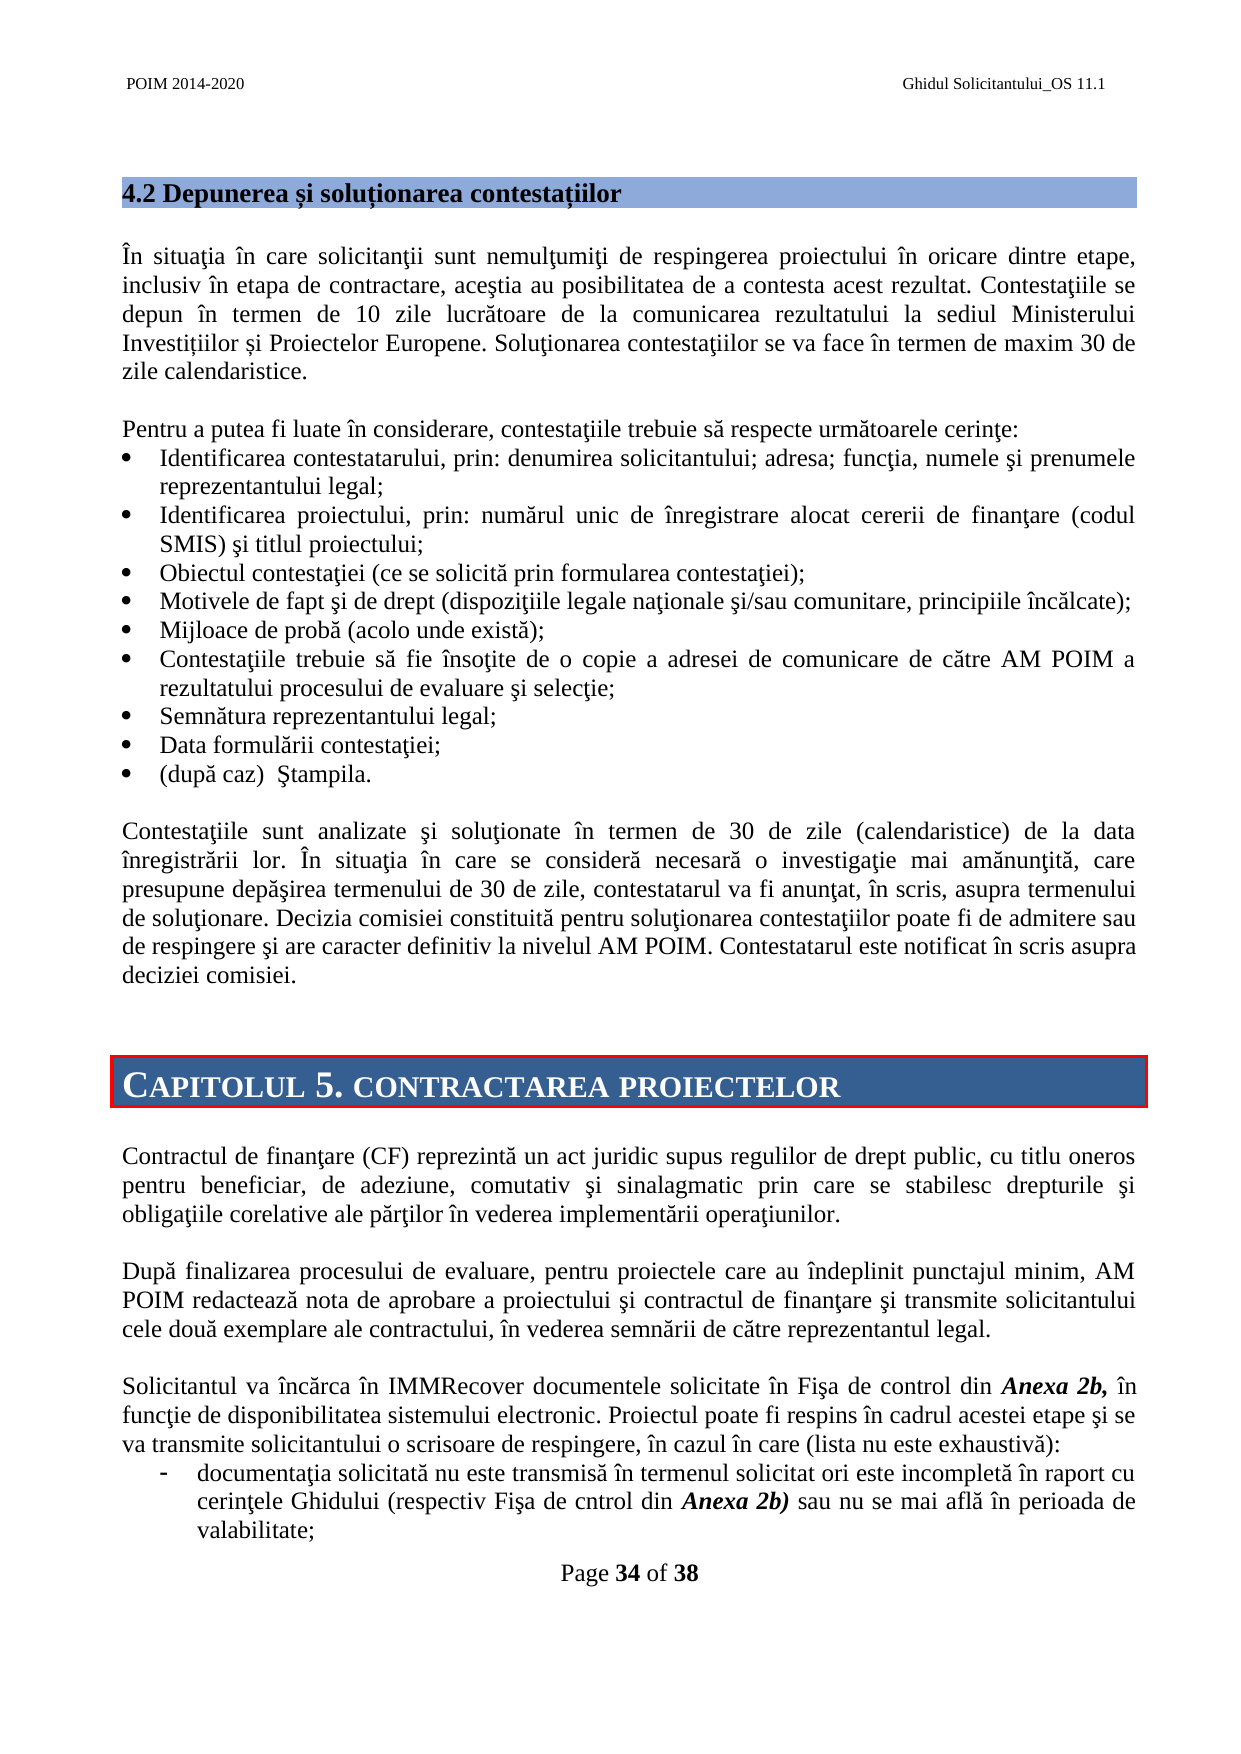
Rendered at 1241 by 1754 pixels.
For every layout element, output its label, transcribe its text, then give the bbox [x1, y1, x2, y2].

text Contractul de finanţare (CF) reprezintă un act juridic supus regulilor de drept public, cu titlu oneros pentru beneficiar, de adeziune, comutativ şi sinalagmatic prin care se stabilesc drepturile şi obligaţiile corelative ale părţilor în vederea implementării operaţiunilor. [122, 1141, 1137, 1228]
list Contestaţiile trebuie să fie însoţite de o copie a adresei de comunicare de către AM POIM a rezultatului procesului de evaluare şi selecţie; [122, 644, 1137, 701]
list Identificarea contestatarului, prin: denumirea solicitantului; adresa; funcţia, numele şi prenumele reprezentantului legal; [122, 443, 1137, 500]
text Contestaţiile sunt analizate şi soluţionate în termen de 30 de zile (calendaristice) de la data înregistrării lor. În situaţia în care se consideră necesară o investigaţie mai amănunţită, care presupune depăşirea termenului de 30 de zile, contestatarul va fi anunţat, în scris, asupra termenului de soluţionare. Decizia comisiei constituită pentru soluţionarea contestaţiilor poate fi de admitere sau de respingere şi are caracter definitiv la nivelul AM POIM. Contestatarul este notificat în scris asupra deciziei comisiei. [122, 816, 1137, 989]
list Identificarea proiectului, prin: numărul unic de înregistrare alocat cererii de finanţare (codul SMIS) şi titlul proiectului; [122, 500, 1137, 558]
list (după caz) Ştampila. [122, 759, 1137, 788]
list Data formulării contestaţiei; [122, 730, 1137, 759]
text După finalizarea procesului de evaluare, pentru proiectele care au îndeplinit punctajul minim, AM POIM redactează nota de aprobare a proiectului şi contractul de finanţare şi transmite solicitantului cele două exemplare ale contractului, în vederea semnării de către reprezentantul legal. [122, 1256, 1137, 1343]
text Pentru a putea fi luate în considerare, contestaţiile trebuie să respecte următoarele cerinţe: [122, 414, 1137, 443]
list Semnătura reprezentantului legal; [122, 701, 1137, 730]
list Mijloace de probă (acolo unde există); [122, 615, 1137, 644]
list Motivele de fapt şi de drept (dispoziţiile legale naţionale şi/sau comunitare, principiile încălcate); [122, 586, 1137, 615]
text În situaţia în care solicitanţii sunt nemulţumiţi de respingerea proiectului în oricare dintre etape, inclusiv în etapa de contractare, aceştia au posibilitatea de a contesta acest rezultat. Contestaţiile se depun în termen de 10 zile lucrătoare de la comunicarea rezultatului la sediul Ministerului Investițiilor și Proiectelor Europene. Soluţionarea contestaţiilor se va face în termen de maxim 30 de zile calendaristice. [122, 241, 1137, 385]
list documentaţia solicitată nu este transmisă în termenul solicitat ori este incompletă în raport cu cerinţele Ghidului (respectiv Fişa de cntrol din Anexa 2b) sau nu se mai află în perioada de valabilitate; [159, 1458, 1137, 1544]
text 4.2 Depunerea și soluționarea contestațiilor [122, 177, 1137, 208]
text Solicitantul va încărca în IMMRecover documentele solicitate în Fişa de control din Anexa 2b, în funcţie de disponibilitatea sistemului electronic. Proiectul poate fi respins în cadrul acestei etape şi se va transmite solicitantului o scrisoare de respingere, în cazul în care (lista nu este exhaustivă): [122, 1371, 1137, 1458]
list Obiectul contestaţiei (ce se solicită prin formularea contestaţiei); [122, 558, 1137, 586]
text Capitolul 5. contractarea proiectelor [114, 1058, 1145, 1105]
